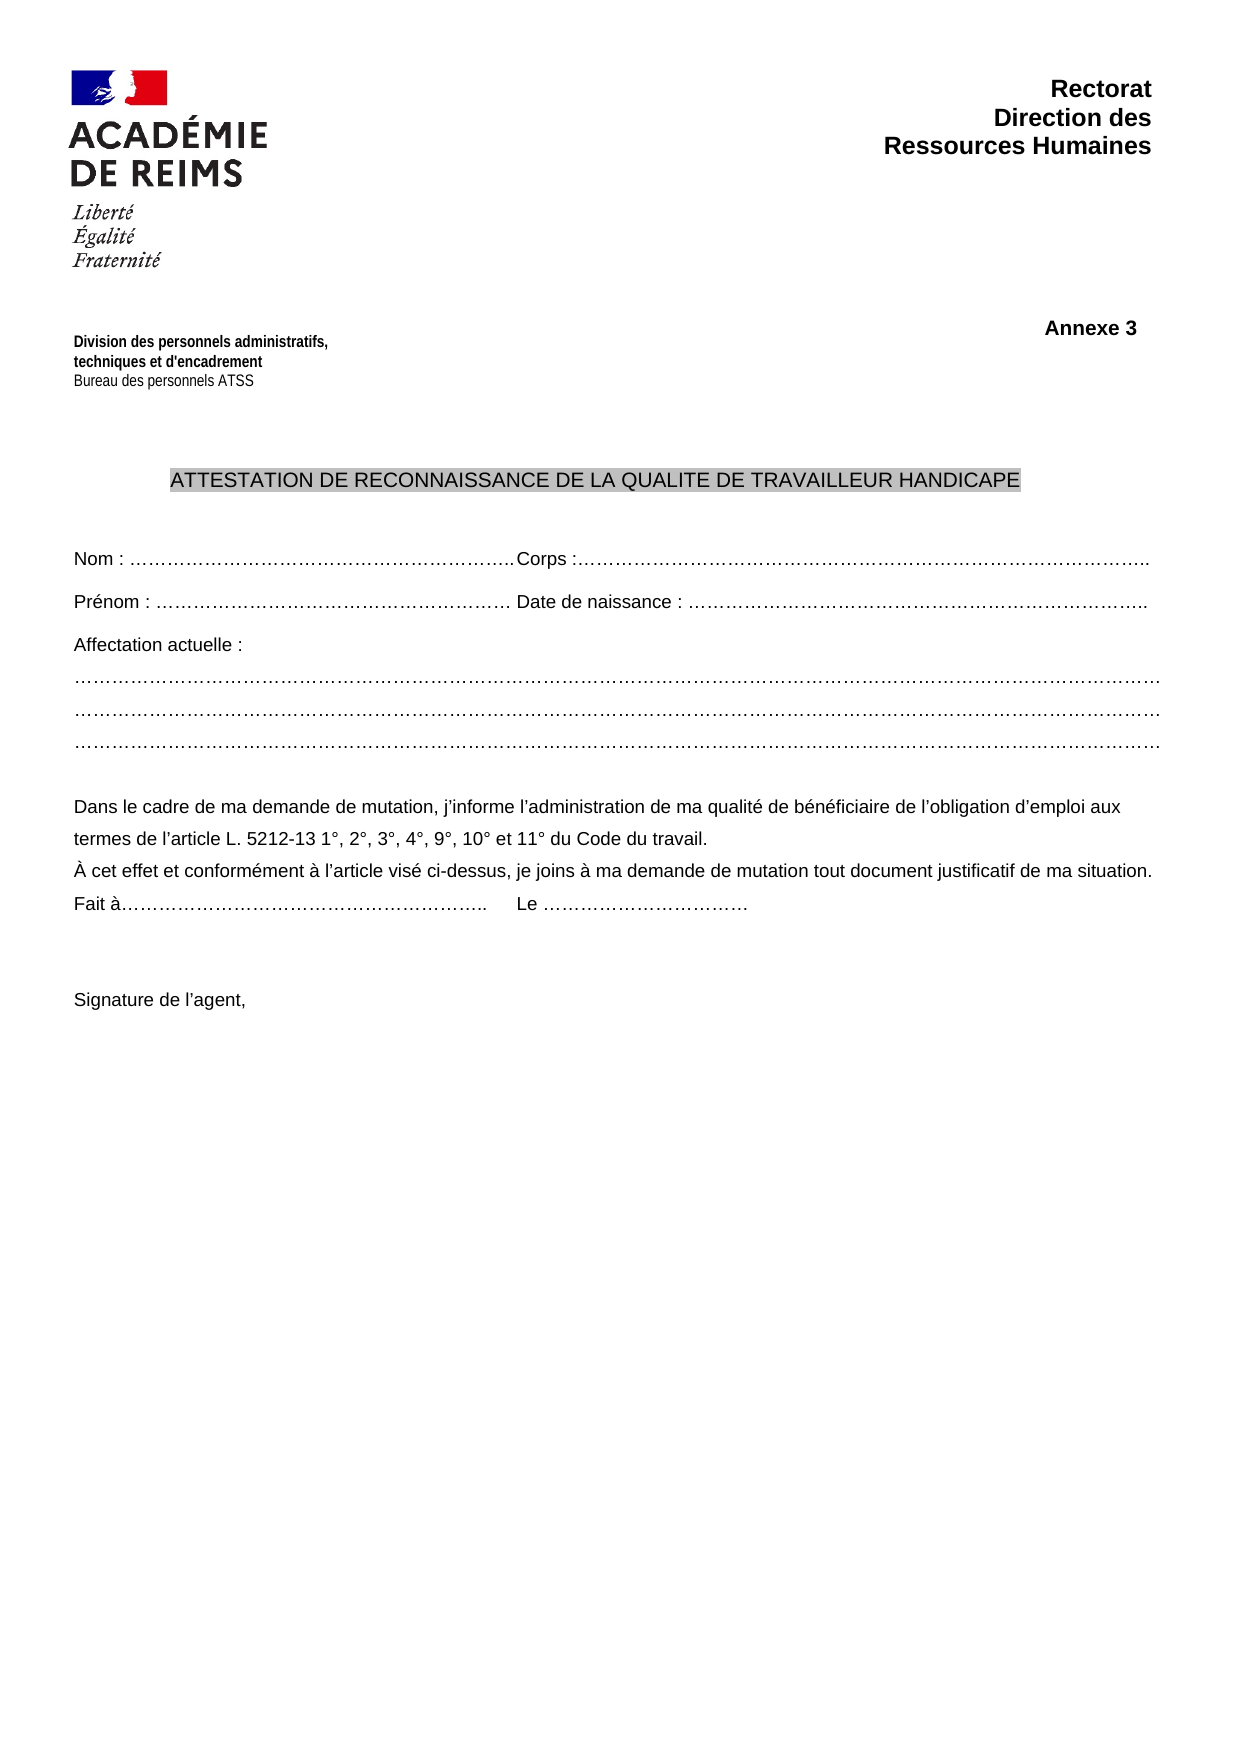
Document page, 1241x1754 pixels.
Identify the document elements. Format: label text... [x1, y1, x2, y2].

text Dans le cadre de ma demande de mutation, j’informe l’administration de ma qualité de bénéficiaire de l’obligation d’emploi aux termes de l’article L. 5212-13 1°, 2°, 3°, 4°, 9°, 10° et 11° du Code du travail. [74, 796, 1166, 849]
picture [37, 36, 302, 302]
text Nom : …………………………………………………….. Corps :……………………………………………………………………………….. [74, 428, 1166, 569]
text Division des personnels administratifs, [74, 332, 1110, 351]
text Signature de l’agent, [74, 989, 1166, 1011]
text Fait à………………………………………………….. Le …………………………… [74, 892, 1166, 914]
text Prénom : ………………………………………………… Date de naissance : ……………………………………………………………….. [74, 591, 1166, 612]
text À cet effet et conformément à l’article visé ci-dessus, je joins à ma demande de mutation tout document justificatif de ma situation. [74, 860, 1166, 882]
text techniques et d'encadrement [74, 351, 1110, 371]
text Affectation actuelle : ………………………………………………………………………………………………………………………………………………………… …………………………………………………………………………………………………………………………………………………………………………………………………………………………………………………………………………………………………………………… [74, 634, 1166, 752]
text Bureau des personnels ATSS [74, 371, 1110, 390]
